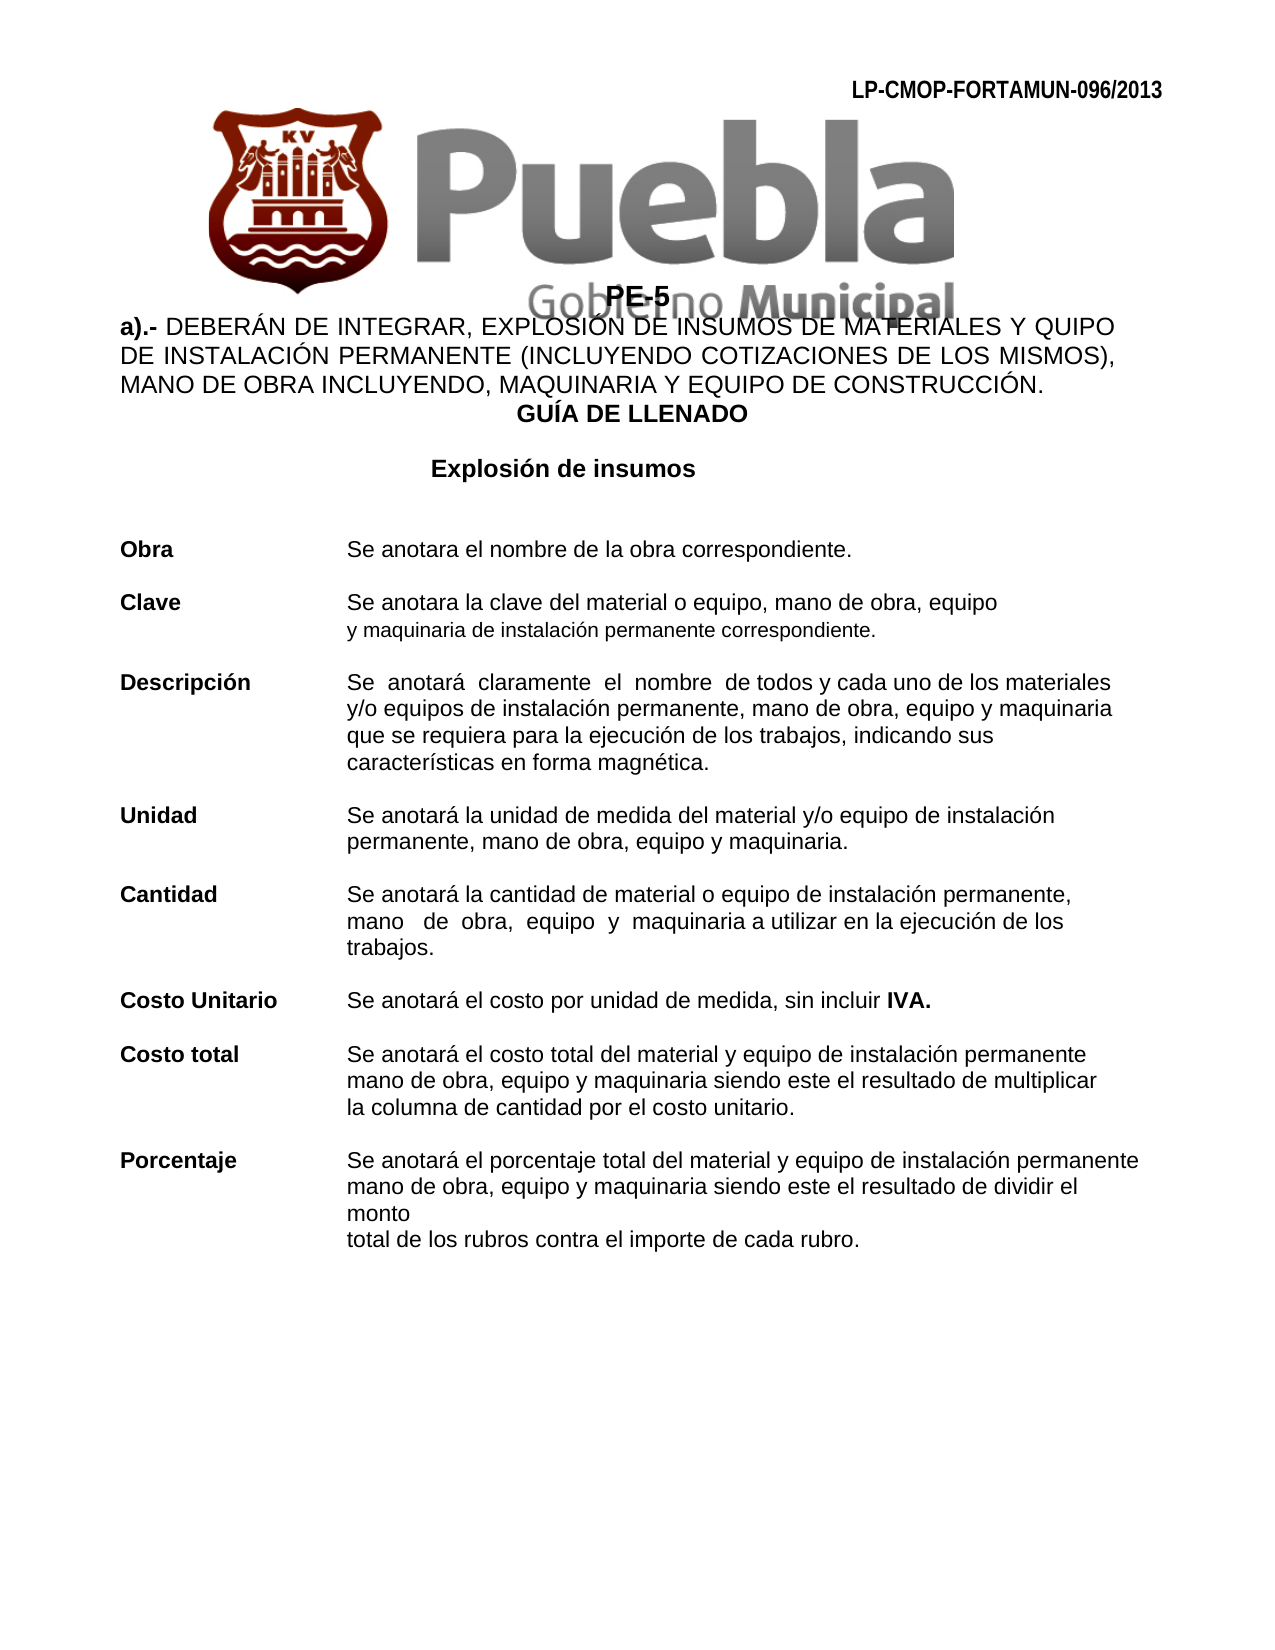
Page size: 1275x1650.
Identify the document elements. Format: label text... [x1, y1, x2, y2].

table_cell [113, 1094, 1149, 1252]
text PE-5 [112, 279, 1162, 312]
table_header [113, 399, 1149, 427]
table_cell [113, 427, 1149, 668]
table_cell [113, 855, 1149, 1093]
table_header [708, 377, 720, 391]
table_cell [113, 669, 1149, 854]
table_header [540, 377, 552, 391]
picture [208, 108, 954, 279]
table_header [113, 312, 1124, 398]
